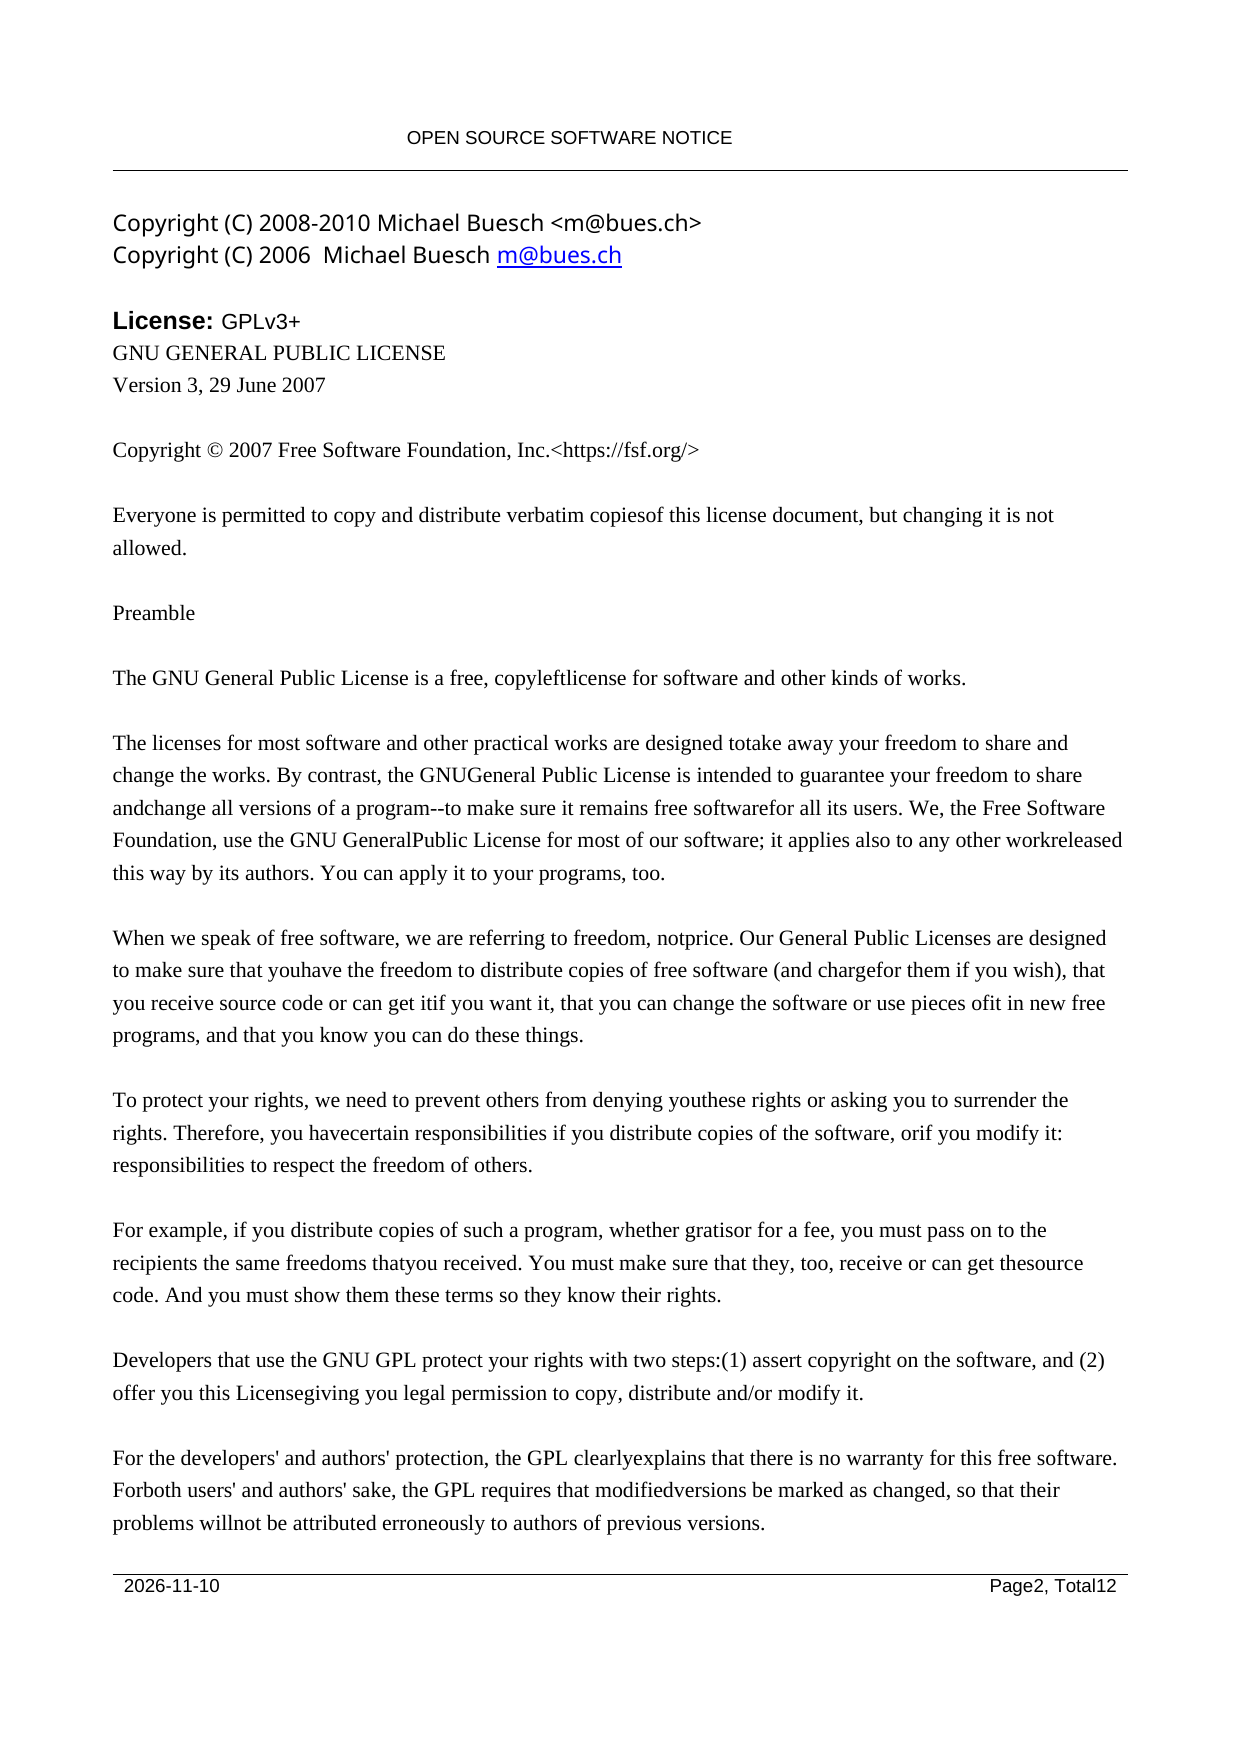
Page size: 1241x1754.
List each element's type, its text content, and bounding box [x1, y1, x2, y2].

text Copyright (C) 2008-2010 Michael Buesch <m@bues.ch> [112, 206, 1128, 239]
text Everyone is permitted to copy and distribute verbatim copiesof this license document, but changing it is not allowed. [112, 499, 1128, 564]
text Preamble [112, 596, 1128, 629]
text Copyright © 2007 Free Software Foundation, Inc.<https://fsf.org/> [112, 434, 1128, 466]
text To protect your rights, we need to prevent others from denying youthese rights or asking you to surrender the rights. Therefore, you havecertain responsibilities if you distribute copies of the software, orif you modify it: responsibilities to respect the freedom of others. [112, 1084, 1128, 1181]
text GNU GENERAL PUBLIC LICENSE [112, 336, 1128, 369]
text The licenses for most software and other practical works are designed totake away your freedom to share and change the works. By contrast, the GNUGeneral Public License is intended to guarantee your freedom to share andchange all versions of a program--to make sure it remains free softwarefor all its users. We, the Free Software Foundation, use the GNU GeneralPublic License for most of our software; it applies also to any other workreleased this way by its authors. You can apply it to your programs, too. [112, 726, 1128, 889]
text When we speak of free software, we are referring to freedom, notprice. Our General Public Licenses are designed to make sure that youhave the freedom to distribute copies of free software (and chargefor them if you wish), that you receive source code or can get itif you want it, that you can change the software or use pieces ofit in new free programs, and that you know you can do these things. [112, 921, 1128, 1051]
text Copyright (C) 2006 Michael Buesch m@bues.ch [112, 239, 1128, 271]
text For the developers' and authors' protection, the GPL clearlyexplains that there is no warranty for this free software. Forboth users' and authors' sake, the GPL requires that modifiedversions be marked as changed, so that their problems willnot be attributed erroneously to authors of previous versions. [112, 1441, 1128, 1539]
text License: GPLv3+ [112, 304, 1128, 336]
text The GNU General Public License is a free, copyleftlicense for software and other kinds of works. [112, 661, 1128, 694]
text Developers that use the GNU GPL protect your rights with two steps:(1) assert copyright on the software, and (2) offer you this Licensegiving you legal permission to copy, distribute and/or modify it. [112, 1344, 1128, 1409]
text Version 3, 29 June 2007 [112, 369, 1128, 401]
text For example, if you distribute copies of such a program, whether gratisor for a fee, you must pass on to the recipients the same freedoms thatyou received. You must make sure that they, too, receive or can get thesource code. And you must show them these terms so they know their rights. [112, 1214, 1128, 1311]
